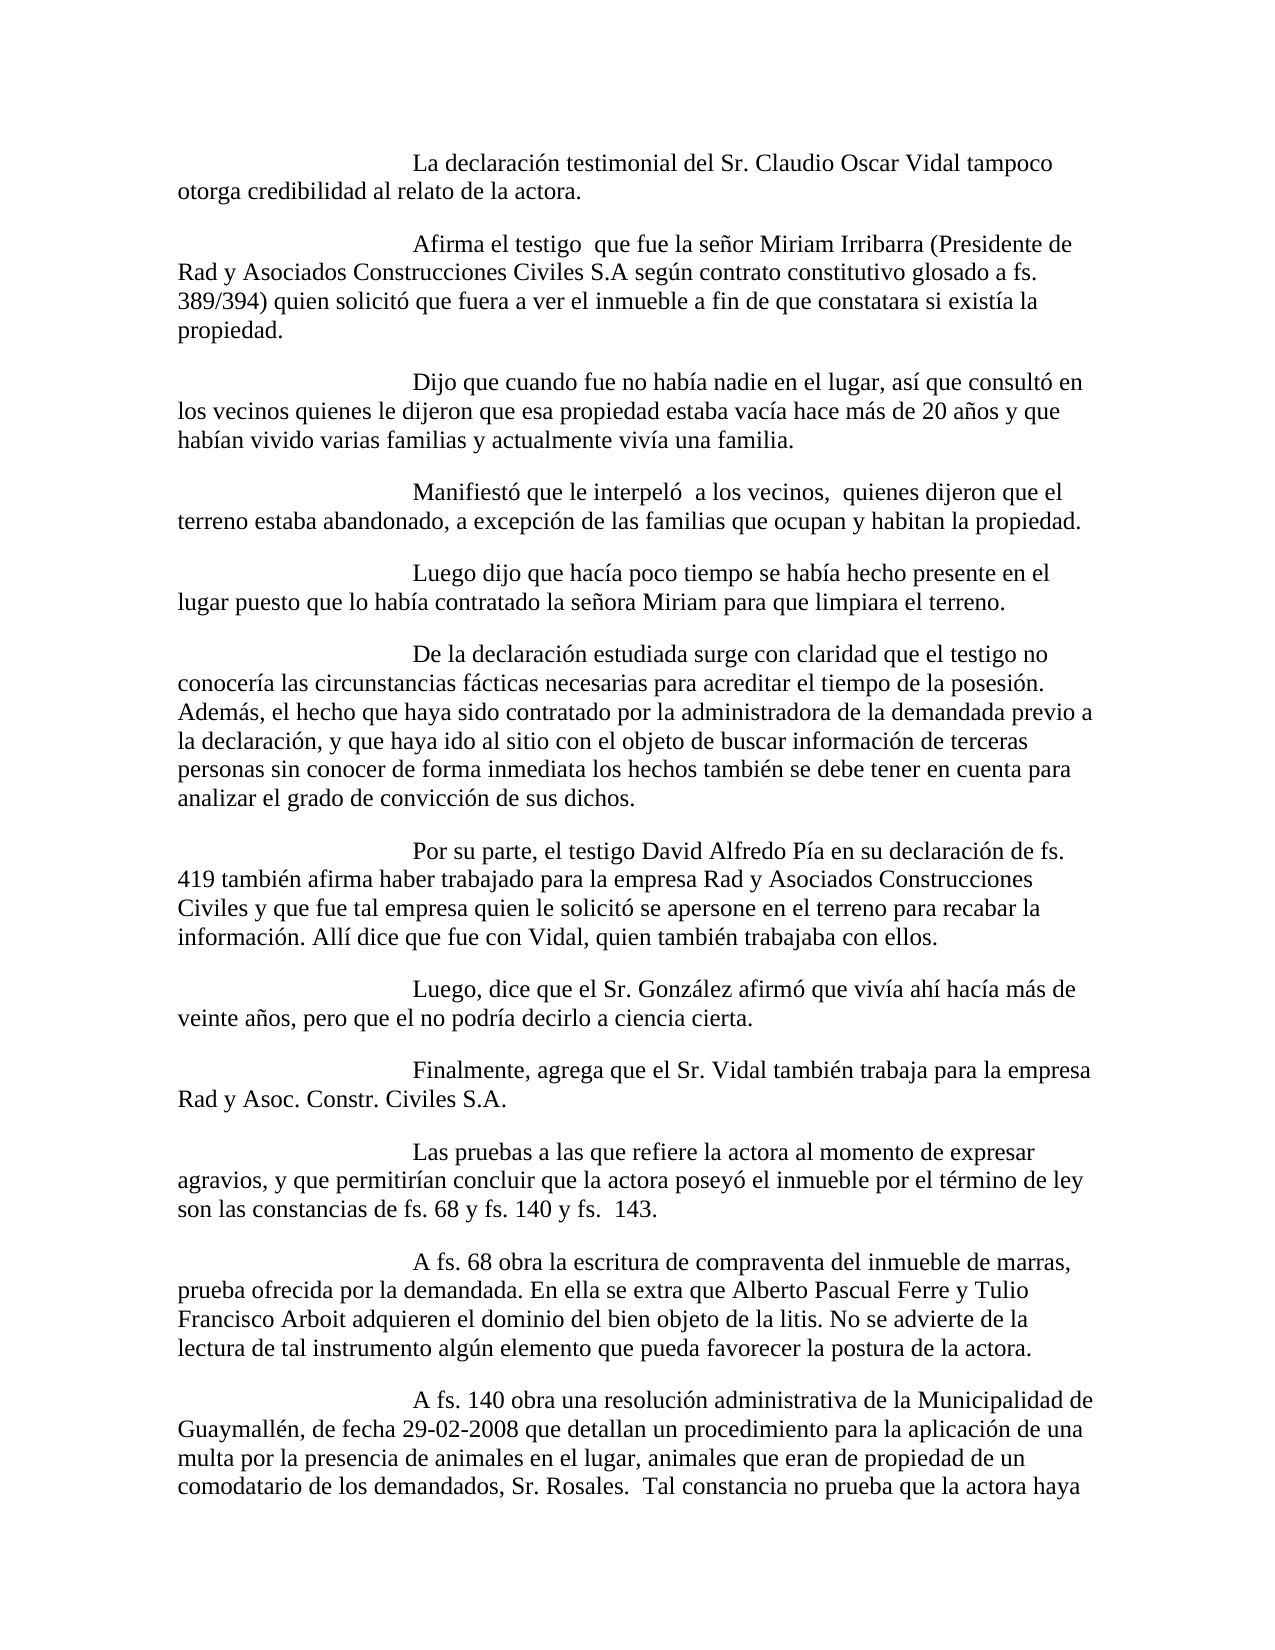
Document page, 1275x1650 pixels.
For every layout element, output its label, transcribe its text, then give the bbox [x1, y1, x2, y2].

text A fs. 68 obra la escritura de compraventa del inmueble de marras, prueba ofrecida por la demandada. En ella se extra que Alberto Pascual Ferre y Tulio Francisco Arboit adquieren el dominio del bien objeto de la litis. No se advierte de la lectura de tal instrumento algún elemento que pueda favorecer la postura de la actora. [177, 1247, 1098, 1362]
text Las pruebas a las que refiere la actora al momento de expresar agravios, y que permitirían concluir que la actora poseyó el inmueble por el término de ley son las constancias de fs. 68 y fs. 140 y fs. 143. [177, 1137, 1098, 1223]
text Luego, dice que el Sr. González afirmó que vivía ahí hacía más de veinte años, pero que el no podría decirlo a ciencia cierta. [177, 974, 1098, 1032]
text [177, 1385, 1098, 1500]
text Finalmente, agrega que el Sr. Vidal también trabaja para la empresa Rad y Asoc. Constr. Civiles S.A. [177, 1056, 1098, 1113]
text Por su parte, el testigo David Alfredo Pía en su declaración de fs. 419 también afirma haber trabajado para la empresa Rad y Asociados Construcciones Civiles y que fue tal empresa quien le solicitó se apersone en el terreno para recabar la información. Allí dice que fue con Vidal, quien también trabajaba con ellos. [177, 836, 1098, 951]
text Manifiestó que le interpeló a los vecinos, quienes dijeron que el terreno estaba abandonado, a excepción de las familias que ocupan y habitan la propiedad. [177, 477, 1098, 535]
text Afirma el testigo que fue la señor Miriam Irribarra (Presidente de Rad y Asociados Construcciones Civiles S.A según contrato constitutivo glosado a fs. 389/394) quien solicitó que fuera a ver el inmueble a fin de que constatara si existía la propiedad. [177, 229, 1098, 344]
text Dijo que cuando fue no había nadie en el lugar, así que consultó en los vecinos quienes le dijeron que esa propiedad estaba vacía hace más de 20 años y que habían vivido varias familias y actualmente vivía una familia. [177, 367, 1098, 454]
text La declaración testimonial del Sr. Claudio Oscar Vidal tampoco otorga credibilidad al relato de la actora. [177, 148, 1098, 205]
text De la declaración estudiada surge con claridad que el testigo no conocería las circunstancias fácticas necesarias para acreditar el tiempo de la posesión. Además, el hecho que haya sido contratado por la administradora de la demandada previo a la declaración, y que haya ido al sitio con el objeto de buscar información de terceras personas sin conocer de forma inmediata los hechos también se debe tener en cuenta para analizar el grado de convicción de sus dichos. [177, 639, 1098, 812]
text Luego dijo que hacía poco tiempo se había hecho presente en el lugar puesto que lo había contratado la señora Miriam para que limpiara el terreno. [177, 558, 1098, 616]
